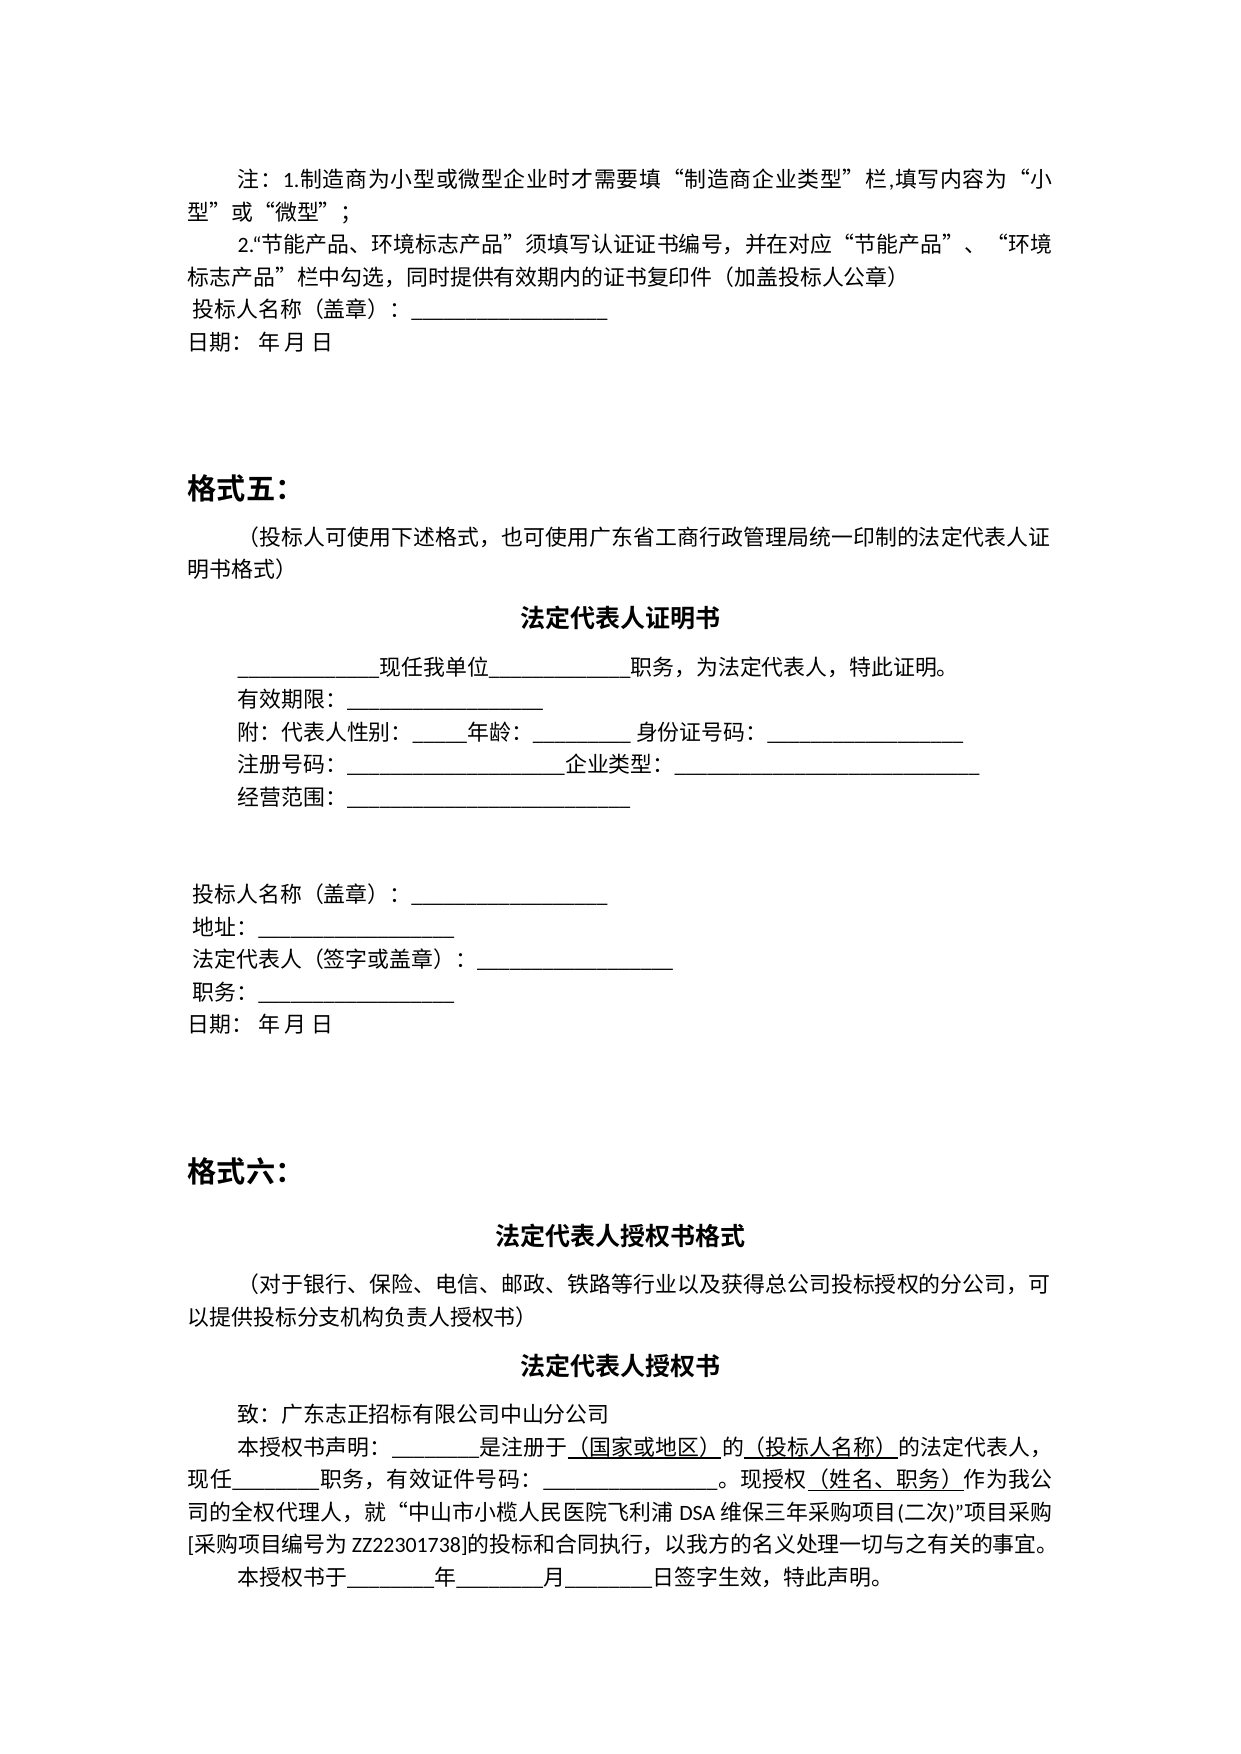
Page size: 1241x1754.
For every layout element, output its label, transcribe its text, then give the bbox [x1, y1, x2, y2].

text 本授权书声明：________是注册于（国家或地区）的（投标人名称）的法定代表人，现任________职务，有效证件号码：________________。现授权（姓名、职务）作为我公司的全权代理人，就“中山市小榄人民医院飞利浦DSA维保三年采购项目(二次)”项目采购[采购项目编号为ZZ22301738]的投标和合同执行，以我方的名义处理一切与之有关的事宜。 [187, 1429, 1053, 1559]
text 致：广东志正招标有限公司中山分公司 [187, 1397, 1053, 1429]
text 职务：__________________ [187, 974, 1053, 1007]
text 有效期限：__________________ [187, 682, 1053, 714]
text 2.“节能产品、环境标志产品”须填写认证证书编号，并在对应“节能产品”、“环境标志产品”栏中勾选，同时提供有效期内的证书复印件（加盖投标人公章） [187, 227, 1053, 292]
text 附：代表人性别：_____年龄：_________ 身份证号码：__________________ [187, 714, 1053, 747]
text 投标人名称（盖章）：__________________ [187, 292, 1053, 324]
text 法定代表人授权书 [187, 1332, 1053, 1397]
text _____________现任我单位_____________职务，为法定代表人，特此证明。 [187, 649, 1053, 682]
text 注册号码：____________________企业类型：____________________________ [187, 747, 1053, 779]
text 投标人名称（盖章）：__________________ [187, 877, 1053, 909]
text 本授权书于________年________月________日签字生效，特此声明。 [187, 1559, 1053, 1592]
text 格式五： [187, 454, 1053, 519]
text （投标人可使用下述格式，也可使用广东省工商行政管理局统一印制的法定代表人证明书格式） [187, 519, 1053, 584]
text 日期： 年 月 日 [187, 324, 1053, 357]
text 法定代表人授权书格式 [187, 1202, 1053, 1267]
text 地址：__________________ [187, 909, 1053, 942]
text 注：1.制造商为小型或微型企业时才需要填“制造商企业类型”栏,填写内容为“小型”或“微型”； [187, 162, 1053, 227]
text 法定代表人证明书 [187, 584, 1053, 649]
text 法定代表人（签字或盖章）：__________________ [187, 942, 1053, 974]
text 格式六： [187, 1137, 1053, 1202]
text 日期： 年 月 日 [187, 1007, 1053, 1039]
text 经营范围：__________________________ [187, 779, 1053, 812]
text （对于银行、保险、电信、邮政、铁路等行业以及获得总公司投标授权的分公司，可以提供投标分支机构负责人授权书） [187, 1267, 1053, 1332]
